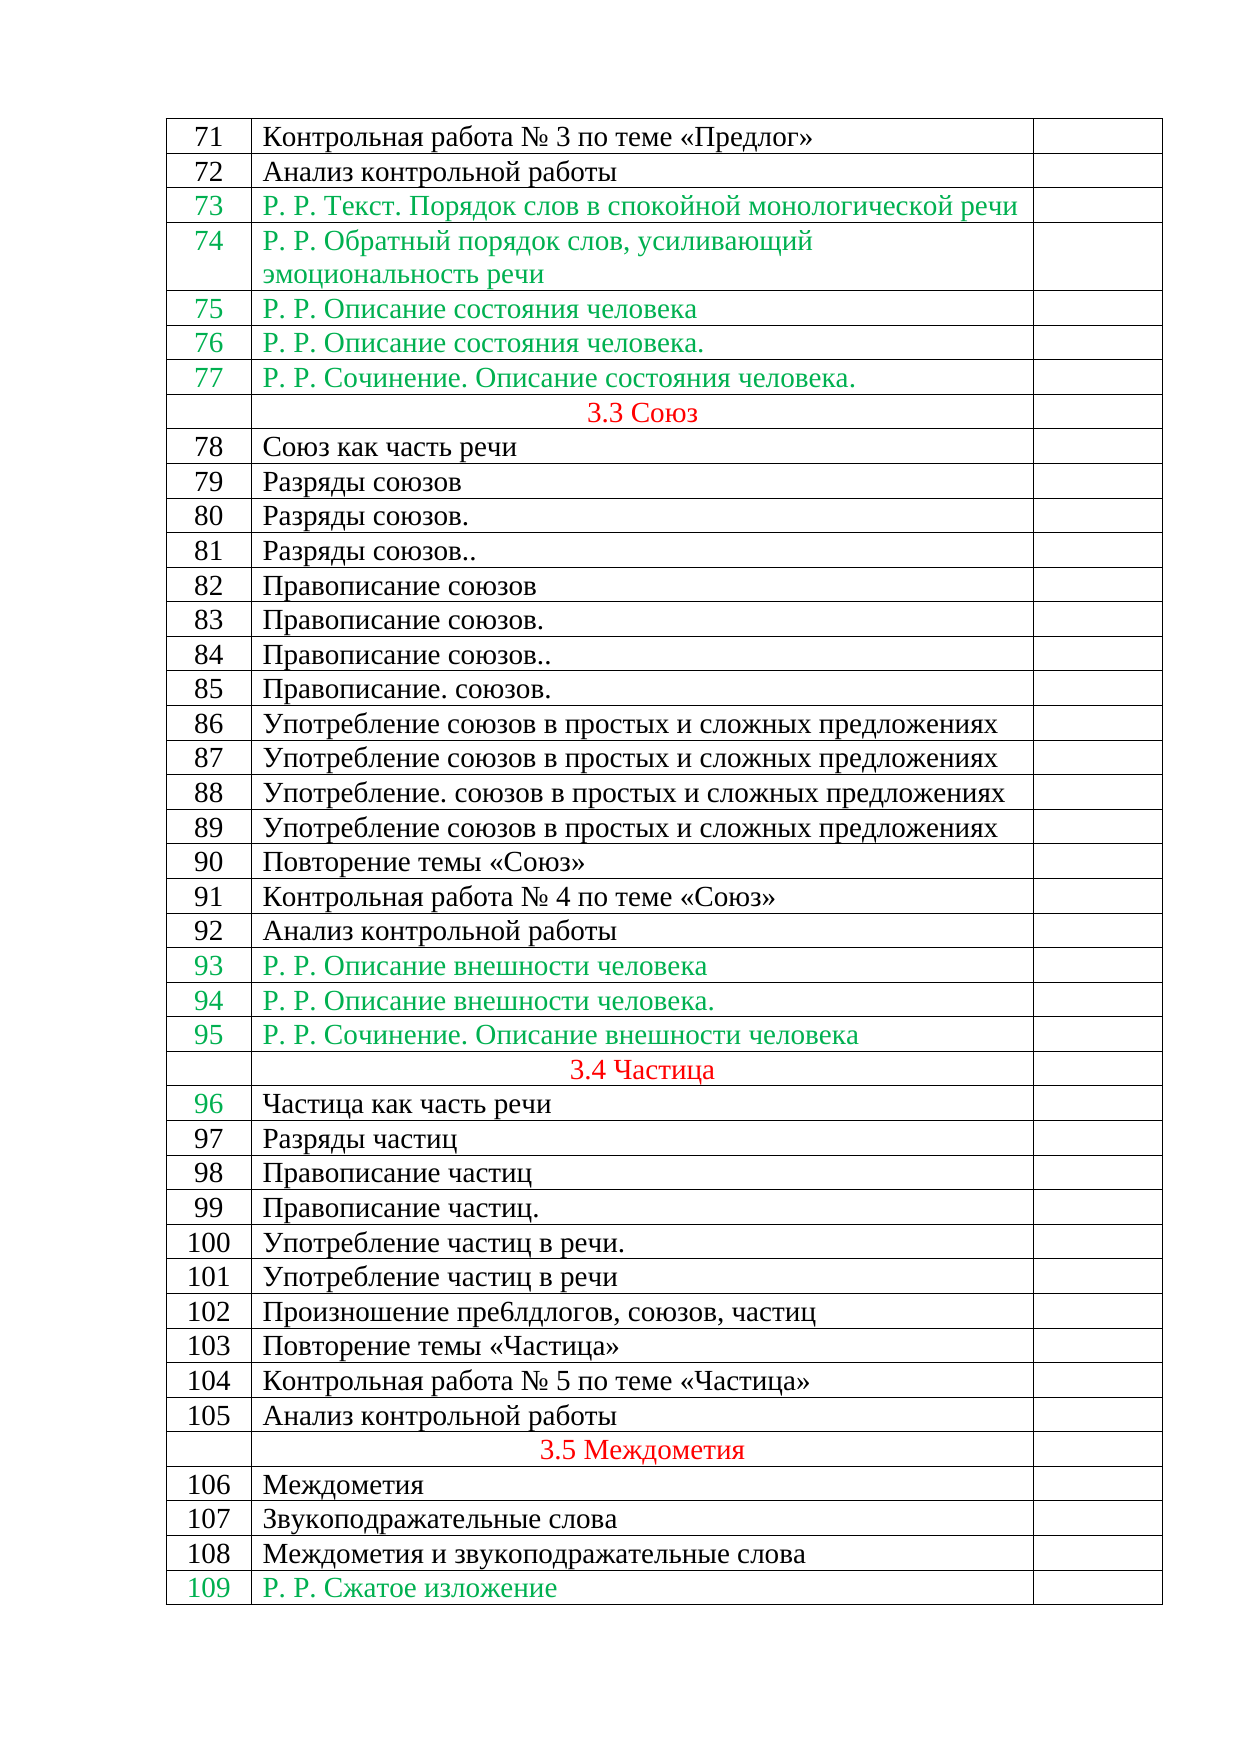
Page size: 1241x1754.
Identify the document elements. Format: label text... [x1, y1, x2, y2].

table_cell Междометия и звукоподражательные слова [252, 1536, 1033, 1569]
table_cell [167, 1052, 251, 1085]
table_cell 72 [167, 154, 251, 187]
table_cell 96 [167, 1086, 251, 1120]
table_cell [1034, 1571, 1162, 1604]
table_cell 100 [167, 1225, 251, 1258]
table_cell [1034, 1190, 1162, 1224]
table_cell 99 [167, 1190, 251, 1224]
table_cell Правописание союзов. [252, 602, 1033, 636]
table_cell Употребление союзов в простых и сложных предложениях [252, 706, 1033, 739]
table_cell 107 [167, 1501, 251, 1535]
table_cell 3.5 Междометия [252, 1432, 1033, 1466]
table_cell Правописание частиц. [252, 1190, 1033, 1224]
table_cell 84 [167, 637, 251, 670]
table_cell [1034, 983, 1162, 1016]
table_cell 71 [167, 119, 251, 153]
table_cell Употребление. союзов в простых и сложных предложениях [252, 775, 1033, 809]
table_cell [1034, 533, 1162, 567]
table_cell Повторение темы «Частица» [252, 1329, 1033, 1362]
table_cell [1034, 1086, 1162, 1120]
table_cell 80 [167, 499, 251, 532]
table_cell 74 [167, 223, 251, 290]
table_cell Правописание союзов.. [252, 637, 1033, 670]
table_cell 77 [167, 360, 251, 394]
table_cell 94 [167, 983, 251, 1016]
table_cell 89 [167, 810, 251, 843]
table_cell 90 [167, 844, 251, 878]
table_cell Анализ контрольной работы [252, 1398, 1033, 1431]
table_cell 105 [167, 1398, 251, 1431]
table_cell [1034, 119, 1162, 153]
table_cell Разряды союзов. [252, 499, 1033, 532]
table_cell [1034, 1398, 1162, 1431]
table_cell Правописание союзов [252, 568, 1033, 601]
table_cell Р. Р. Сочинение. Описание внешности человека [252, 1017, 1033, 1051]
table_cell Контрольная работа № 3 по теме «Предлог» [252, 119, 1033, 153]
table_cell [1034, 810, 1162, 843]
table_cell Произношение пре6лдлогов, союзов, частиц [252, 1294, 1033, 1327]
table_cell Повторение темы «Союз» [252, 844, 1033, 878]
table_cell [1034, 188, 1162, 222]
table_cell Употребление частиц в речи. [252, 1225, 1033, 1258]
table_cell Правописание частиц [252, 1156, 1033, 1189]
table_cell [1034, 1536, 1162, 1569]
table_cell Разряды частиц [252, 1121, 1033, 1154]
table_cell [1034, 1156, 1162, 1189]
table_cell Употребление союзов в простых и сложных предложениях [252, 810, 1033, 843]
table_cell 82 [167, 568, 251, 601]
table_cell [1034, 154, 1162, 187]
table_cell Разряды союзов [252, 464, 1033, 497]
table_cell Употребление союзов в простых и сложных предложениях [252, 741, 1033, 774]
table_cell Р. Р. Сочинение. Описание состояния человека. [252, 360, 1033, 394]
table_cell 108 [167, 1536, 251, 1569]
table_cell Частица как часть речи [252, 1086, 1033, 1120]
table_cell Р. Р. Сжатое изложение [252, 1571, 1033, 1604]
table_cell [1034, 568, 1162, 601]
table_cell [1034, 291, 1162, 324]
table_cell [1034, 775, 1162, 809]
table_cell [1034, 326, 1162, 359]
table_cell Правописание. союзов. [252, 671, 1033, 705]
table_cell [1034, 706, 1162, 739]
table_cell [1034, 1467, 1162, 1500]
table_cell [1034, 1501, 1162, 1535]
table_cell [1034, 1052, 1162, 1085]
table_cell 81 [167, 533, 251, 567]
table_cell 87 [167, 741, 251, 774]
table_cell Р. Р. Текст. Порядок слов в спокойной монологической речи [252, 188, 1033, 222]
table_cell [1034, 1121, 1162, 1154]
table_cell 3.3 Союз [252, 395, 1033, 428]
table_cell Звукоподражательные слова [252, 1501, 1033, 1535]
table_cell [1034, 1017, 1162, 1051]
table_cell 86 [167, 706, 251, 739]
table_cell 109 [167, 1571, 251, 1604]
table_cell [1034, 1363, 1162, 1397]
table_cell Р. Р. Обратный порядок слов, усиливающий эмоциональность речи [252, 223, 1033, 290]
table_cell 93 [167, 948, 251, 982]
table_cell 73 [167, 188, 251, 222]
table_cell 98 [167, 1156, 251, 1189]
table_cell [1034, 879, 1162, 912]
table_cell [1034, 1329, 1162, 1362]
table_cell 79 [167, 464, 251, 497]
table_cell 91 [167, 879, 251, 912]
table_cell [1034, 464, 1162, 497]
table_cell [167, 395, 251, 428]
table_cell [1034, 429, 1162, 463]
table_cell [1034, 948, 1162, 982]
table_cell [1034, 914, 1162, 947]
table_cell Р. Р. Описание внешности человека. [252, 983, 1033, 1016]
table_cell 103 [167, 1329, 251, 1362]
table_cell Р. Р. Описание состояния человека [252, 291, 1033, 324]
table_cell 95 [167, 1017, 251, 1051]
table_cell 97 [167, 1121, 251, 1154]
table_cell [167, 1432, 251, 1466]
table_cell 104 [167, 1363, 251, 1397]
table_cell [1034, 637, 1162, 670]
table_cell [1034, 1259, 1162, 1293]
table_cell Контрольная работа № 5 по теме «Частица» [252, 1363, 1033, 1397]
table_cell Употребление частиц в речи [252, 1259, 1033, 1293]
table_cell Р. Р. Описание внешности человека [252, 948, 1033, 982]
table_cell [1034, 395, 1162, 428]
table_cell 92 [167, 914, 251, 947]
table_cell 75 [167, 291, 251, 324]
table_cell [1034, 741, 1162, 774]
table_cell Союз как часть речи [252, 429, 1033, 463]
table_cell 76 [167, 326, 251, 359]
table_cell [1034, 1225, 1162, 1258]
table_cell [1034, 223, 1162, 290]
table_cell 85 [167, 671, 251, 705]
table_cell [1034, 671, 1162, 705]
table_cell 83 [167, 602, 251, 636]
table_cell [1034, 1432, 1162, 1466]
table_cell 101 [167, 1259, 251, 1293]
table_cell Анализ контрольной работы [252, 914, 1033, 947]
table_cell 78 [167, 429, 251, 463]
table_cell 102 [167, 1294, 251, 1327]
table_cell Анализ контрольной работы [252, 154, 1033, 187]
table_cell [1034, 360, 1162, 394]
table_cell [1034, 1294, 1162, 1327]
table_cell Контрольная работа № 4 по теме «Союз» [252, 879, 1033, 912]
table_cell [1034, 602, 1162, 636]
table_cell [1034, 844, 1162, 878]
table_cell 106 [167, 1467, 251, 1500]
table_cell Разряды союзов.. [252, 533, 1033, 567]
table_cell [1034, 499, 1162, 532]
table_cell Р. Р. Описание состояния человека. [252, 326, 1033, 359]
table_cell 3.4 Частица [252, 1052, 1033, 1085]
table_cell 88 [167, 775, 251, 809]
table_cell Междометия [252, 1467, 1033, 1500]
